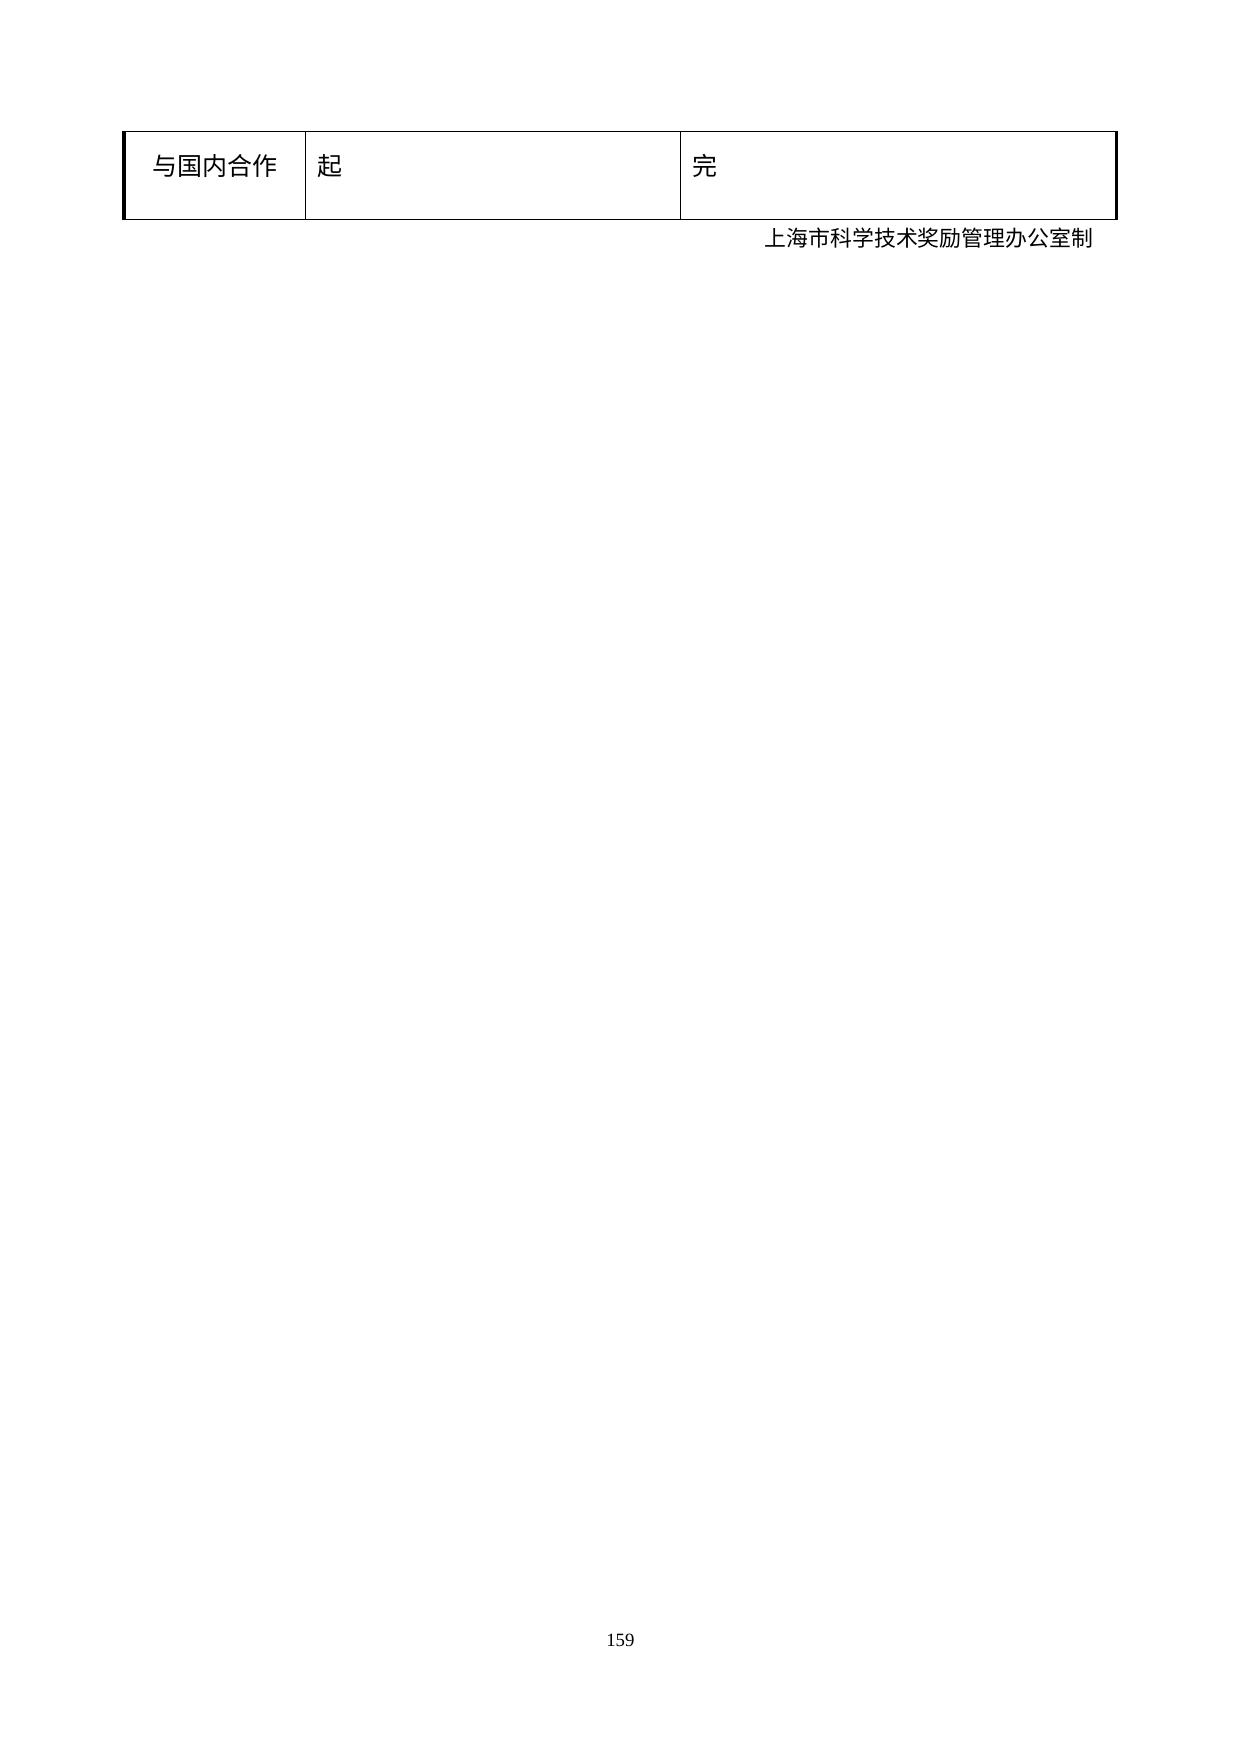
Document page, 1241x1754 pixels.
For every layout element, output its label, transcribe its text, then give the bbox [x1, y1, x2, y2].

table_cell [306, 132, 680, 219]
text 上海市科学技术奖励管理办公室制 [148, 220, 1092, 253]
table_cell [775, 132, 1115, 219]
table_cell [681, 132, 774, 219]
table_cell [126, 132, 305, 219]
